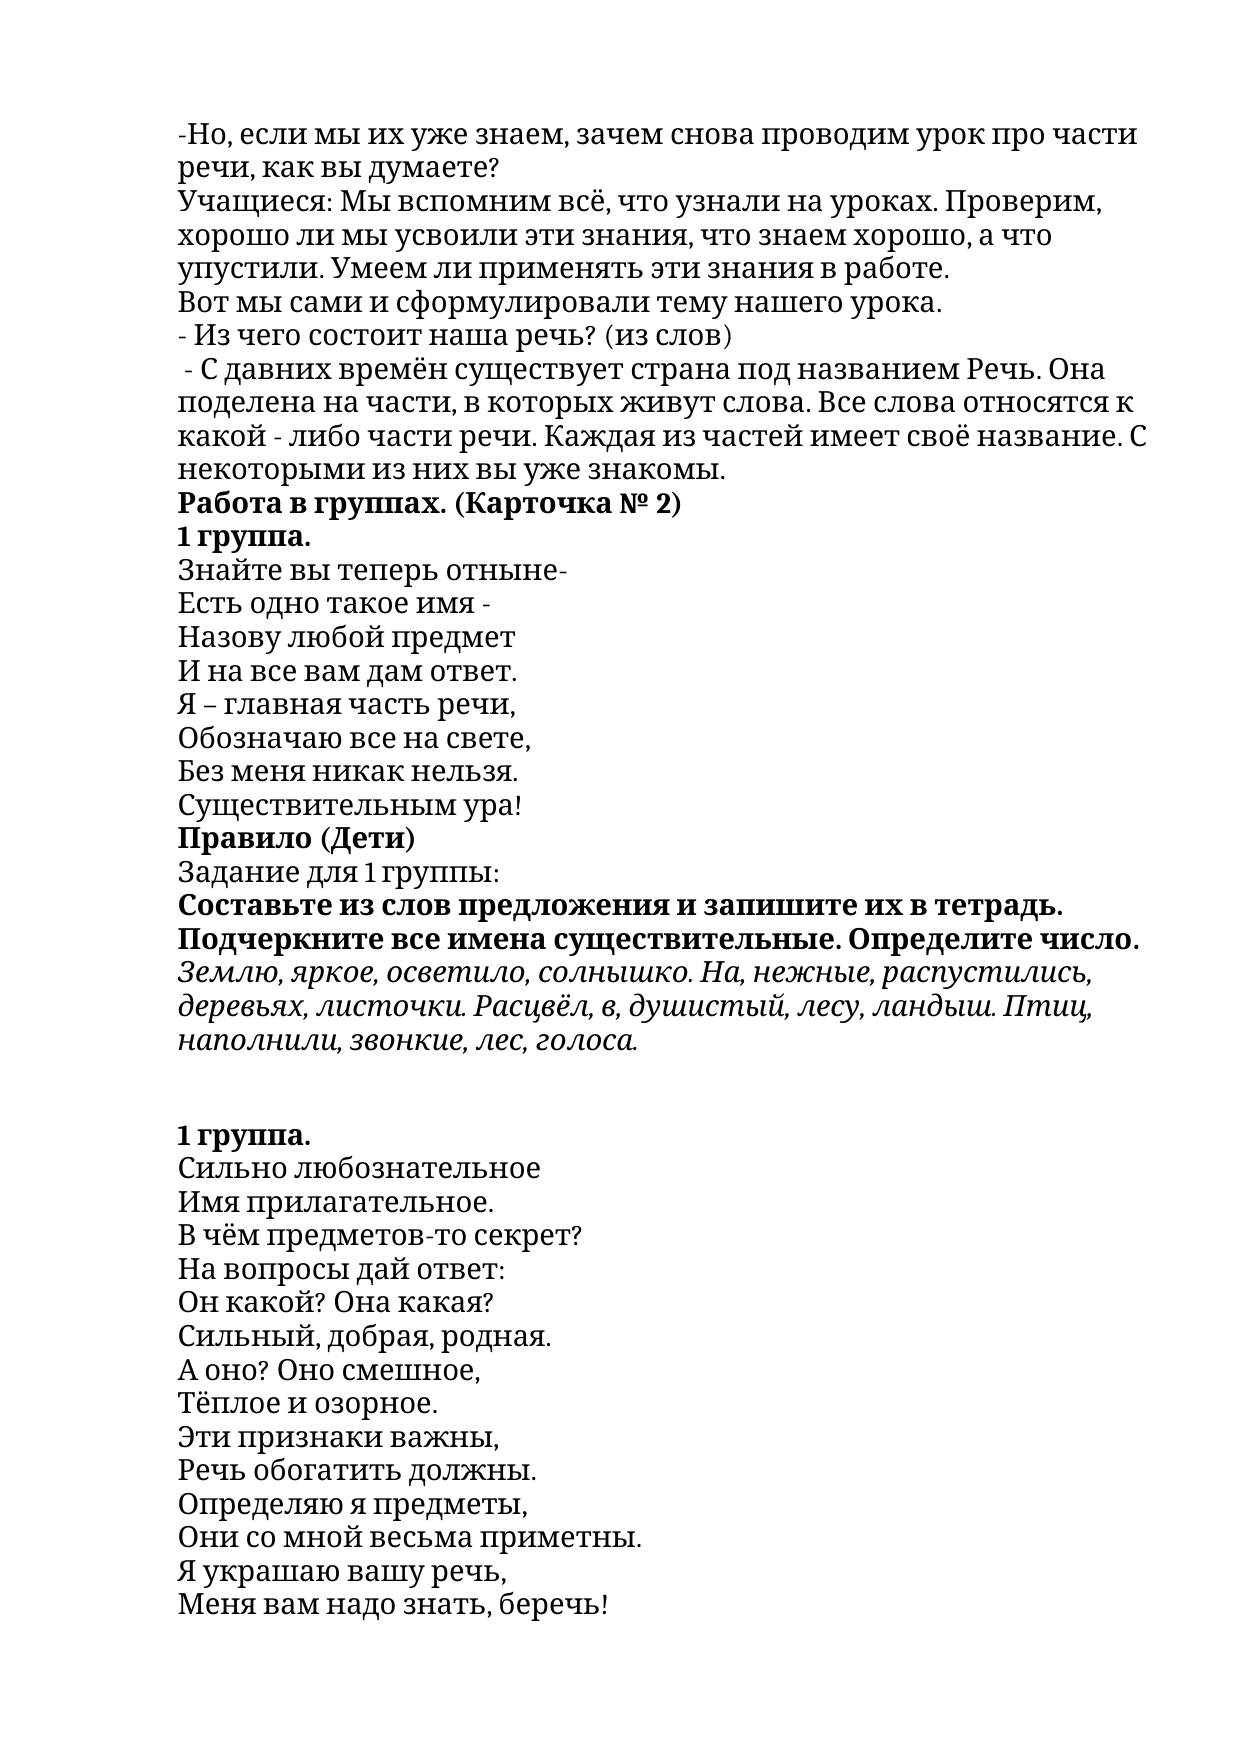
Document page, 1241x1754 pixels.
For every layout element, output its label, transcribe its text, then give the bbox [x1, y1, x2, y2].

text Учащиеся: Мы вспомним всё, что узнали на уроках. Проверим, хорошо ли мы усвоили эти знания, что знаем хорошо, а что упустили. Умеем ли применять эти знания в работе. Вот мы сами и сформулировали тему нашего урока. [177, 185, 1152, 319]
text -Но, если мы их уже знаем, зачем снова проводим урок про части речи, как вы думаете? [177, 118, 1152, 185]
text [177, 1119, 1152, 1622]
text - Из чего состоит наша речь? (из слов) [177, 319, 1152, 353]
text - С давних времён существует страна под названием Речь. Она поделена на части, в которых живут слова. Все слова относятся к какой - либо части речи. Каждая из частей имеет своё название. С некоторыми из них вы уже знакомы. [177, 353, 1152, 487]
text Составьте из слов предложения и запишите их в тетрадь. Подчеркните все имена существительные. Определите число. Землю, яркое, осветило, солнышко. На, нежные, распустились, деревьях, листочки. Расцвёл, в, душистый, лесу, ландыш. Птиц, наполнили, звонкие, лес, голоса. [177, 889, 1152, 1057]
text 1 группа. [177, 521, 1152, 554]
text Работа в группах. (Карточка № 2) [177, 487, 1152, 521]
text Знайте вы теперь отныне- Есть одно такое имя - Назову любой предмет И на все вам дам ответ. Я – главная часть речи, Обозначаю все на свете, Без меня никак нельзя. Существительным ура! Правило (Дети) Задание для 1 группы: [177, 554, 1152, 889]
